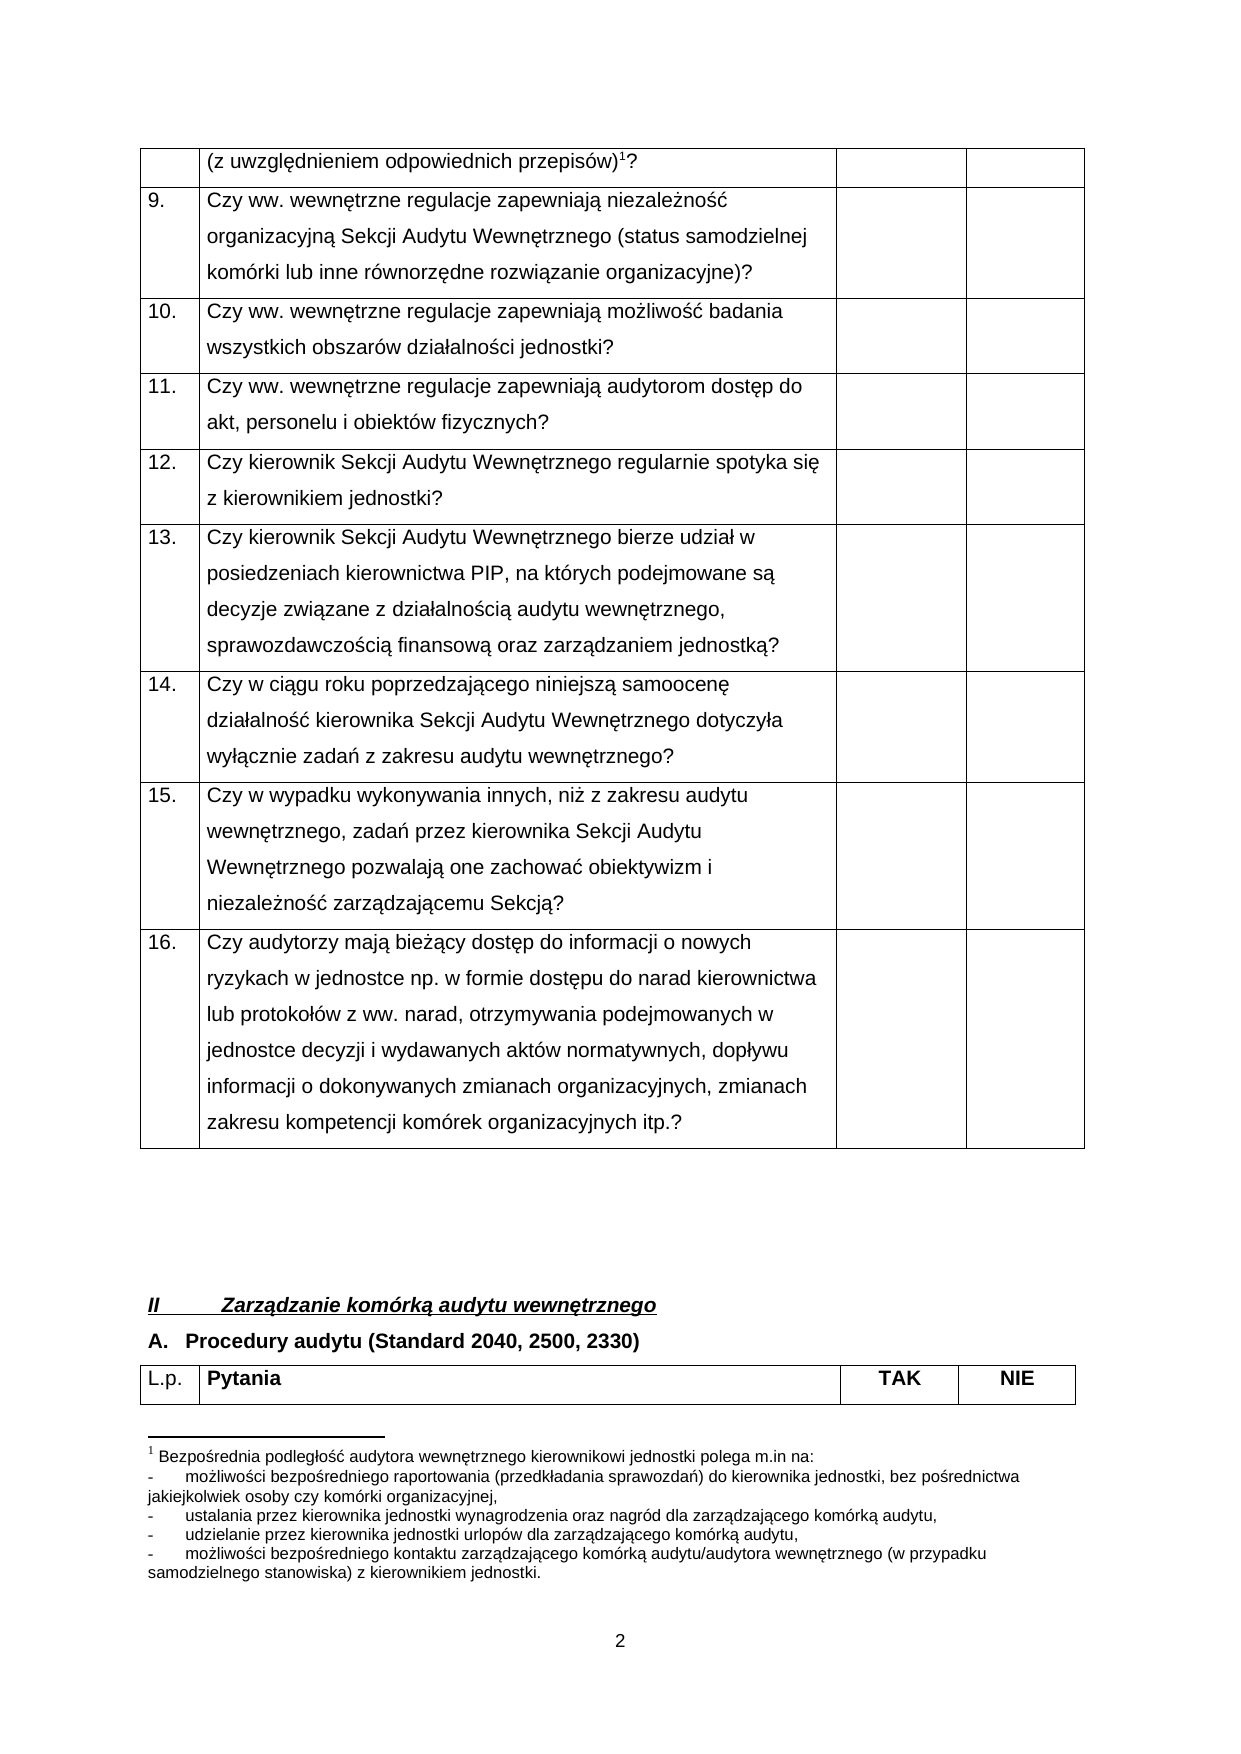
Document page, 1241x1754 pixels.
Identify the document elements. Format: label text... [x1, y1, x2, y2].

table_cell [837, 525, 966, 671]
table_cell [967, 930, 1084, 1148]
table_cell [837, 188, 966, 298]
table_cell Czy ww. wewnętrzne regulacje zapewniają możliwość badania wszystkich obszarów działalności jednostki? [200, 299, 836, 373]
table_cell [141, 450, 199, 524]
table_cell [967, 783, 1084, 929]
table_header TAK [841, 1366, 958, 1404]
table_cell [967, 188, 1084, 298]
table_cell [141, 188, 199, 298]
table_header Pytania [200, 1366, 840, 1404]
table_cell Czy ww. wewnętrzne regulacje zapewniają audytorom dostęp do akt, personelu i obiektów fizycznych? [200, 374, 836, 448]
table_header L.p. [141, 1366, 199, 1404]
table_cell [141, 930, 199, 1148]
table_cell [837, 783, 966, 929]
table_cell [200, 149, 836, 187]
table_cell [141, 525, 199, 671]
table_cell Czy ww. wewnętrzne regulacje zapewniają niezależność organizacyjną Sekcji Audytu Wewnętrznego (status samodzielnej komórki lub inne równorzędne rozwiązanie organizacyjne)? [200, 188, 836, 298]
table_cell [967, 525, 1084, 671]
table_cell [837, 299, 966, 373]
table_cell [967, 672, 1084, 782]
table_cell Czy w wypadku wykonywania innych, niż z zakresu audytu wewnętrznego, zadań przez kierownika Sekcji Audytu Wewnętrznego pozwalają one zachować obiektywizm i niezależność zarządzającemu Sekcją? [200, 783, 836, 929]
table_cell [837, 149, 966, 187]
table_cell [141, 672, 199, 782]
table_cell [837, 672, 966, 782]
table_cell Czy kierownik Sekcji Audytu Wewnętrznego bierze udział w posiedzeniach kierownictwa PIP, na których podejmowane są decyzje związane z działalnością audytu wewnętrznego, sprawozdawczością finansową oraz zarządzaniem jednostką? [200, 525, 836, 671]
table_cell [837, 930, 966, 1148]
table_cell Czy w ciągu roku poprzedzającego niniejszą samoocenę działalność kierownika Sekcji Audytu Wewnętrznego dotyczyła wyłącznie zadań z zakresu audytu wewnętrznego? [200, 672, 836, 782]
table_cell Czy audytorzy mają bieżący dostęp do informacji o nowych ryzykach w jednostce np. w formie dostępu do narad kierownictwa lub protokołów z ww. narad, otrzymywania podejmowanych w jednostce decyzji i wydawanych aktów normatywnych, dopływu informacji o dokonywanych zmianach organizacyjnych, zmianach zakresu kompetencji komórek organizacyjnych itp.? [200, 930, 836, 1148]
table_header NIE [959, 1366, 1075, 1404]
table_cell [967, 299, 1084, 373]
table_cell [967, 450, 1084, 524]
subtitle Procedury audytu (Standard 2040, 2500, 2330) [148, 1329, 1093, 1353]
table_cell [837, 450, 966, 524]
table_cell [967, 149, 1084, 187]
table_cell Czy kierownik Sekcji Audytu Wewnętrznego regularnie spotyka się z kierownikiem jednostki? [200, 450, 836, 524]
table_cell [141, 374, 199, 448]
table_cell [967, 374, 1084, 448]
subtitle II Zarządzanie komórką audytu wewnętrznego [148, 1293, 1093, 1317]
table_cell [837, 374, 966, 448]
table_cell [141, 299, 199, 373]
table_cell [141, 783, 199, 929]
table_cell [141, 149, 199, 187]
